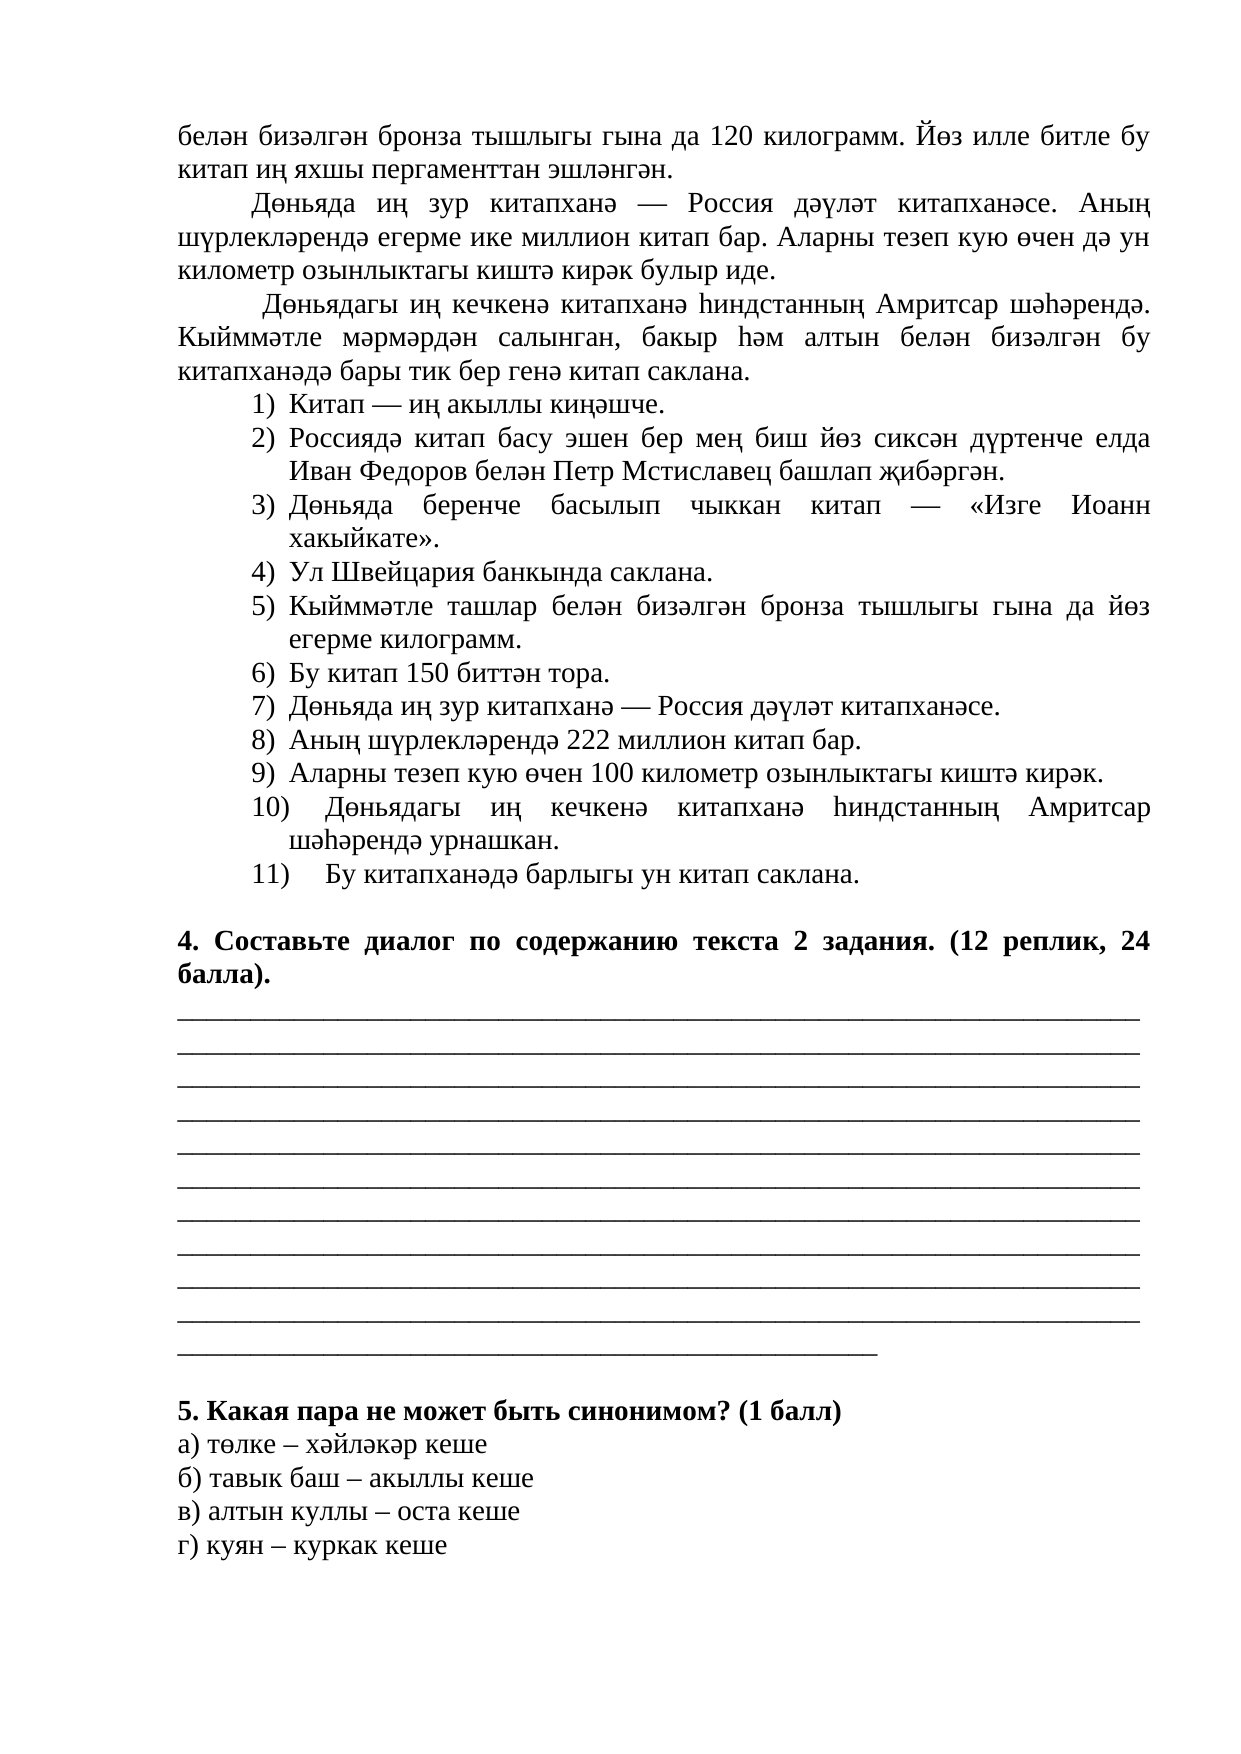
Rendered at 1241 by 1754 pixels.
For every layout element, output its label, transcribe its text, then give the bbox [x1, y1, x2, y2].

text г) куян – куркак кеше [177, 1527, 1152, 1560]
list Дөньядагы иң кечкенә китапханә һиндстанның Амритсар шәһәрендә урнашкан. [251, 789, 1152, 856]
text а) төлке – хәйләкәр кеше [177, 1426, 1152, 1460]
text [177, 118, 1152, 185]
list Бу китап 150 биттән тора. [251, 655, 1152, 688]
list Дөньяда иң зур китапханә — Россия дәүләт китапханәсе. [251, 688, 1152, 722]
list Китап — иң акыллы киңәшче. [251, 386, 1152, 420]
text Дөньядагы иң кечкенә китапханә һиндстанның Амритсар шәһәрендә. Кыйммәтле мәрмәрдән салынган, бакыр һәм алтын белән бизәлгән бу китапханәдә бары тик бер генә китап саклана. [177, 286, 1152, 386]
text 5. Какая пара не может быть синонимом? (1 балл) [177, 1393, 1152, 1426]
list Ул Швейцария банкында саклана. [251, 554, 1152, 588]
text ____________________________________________________________________________________________________________________________________________________________________________________________________________________________________________________________________________________________________________________________________________________________________________________________________________________________________________________________________________________________________________________________________________________________________________________________________________________________________________________________________________________________________________________________________ [177, 990, 1152, 1359]
text Дөньяда иң зур китапханә — Россия дәүләт китапханәсе. Аның шүрлекләрендә егерме ике миллион китап бар. Аларны тезеп кую өчен дә ун километр озынлыктагы киштә кирәк булыр иде. [177, 185, 1152, 286]
text б) тавык баш – акыллы кеше [177, 1460, 1152, 1493]
list Дөньяда беренче басылып чыккан китап — «Изге Иоанн хакыйкате». [251, 487, 1152, 554]
list Кыйммәтле ташлар белән бизәлгән бронза тышлыгы гына да йөз егерме килограмм. [251, 588, 1152, 655]
list Аның шүрлекләрендә 222 миллион китап бар. [251, 722, 1152, 755]
list Бу китапханәдә барлыгы ун китап саклана. [251, 856, 1152, 889]
list Россиядә китап басу эшен бер мең биш йөз сиксән дүртенче елда Иван Федоров белән Петр Мстиславец башлап җибәргән. [251, 420, 1152, 487]
list Аларны тезеп кую өчен 100 километр озынлыктагы киштә кирәк. [251, 755, 1152, 789]
text в) алтын куллы – оста кеше [177, 1493, 1152, 1527]
text 4. Составьте диалог по содержанию текста 2 задания. (12 реплик, 24 балла). [177, 923, 1152, 990]
